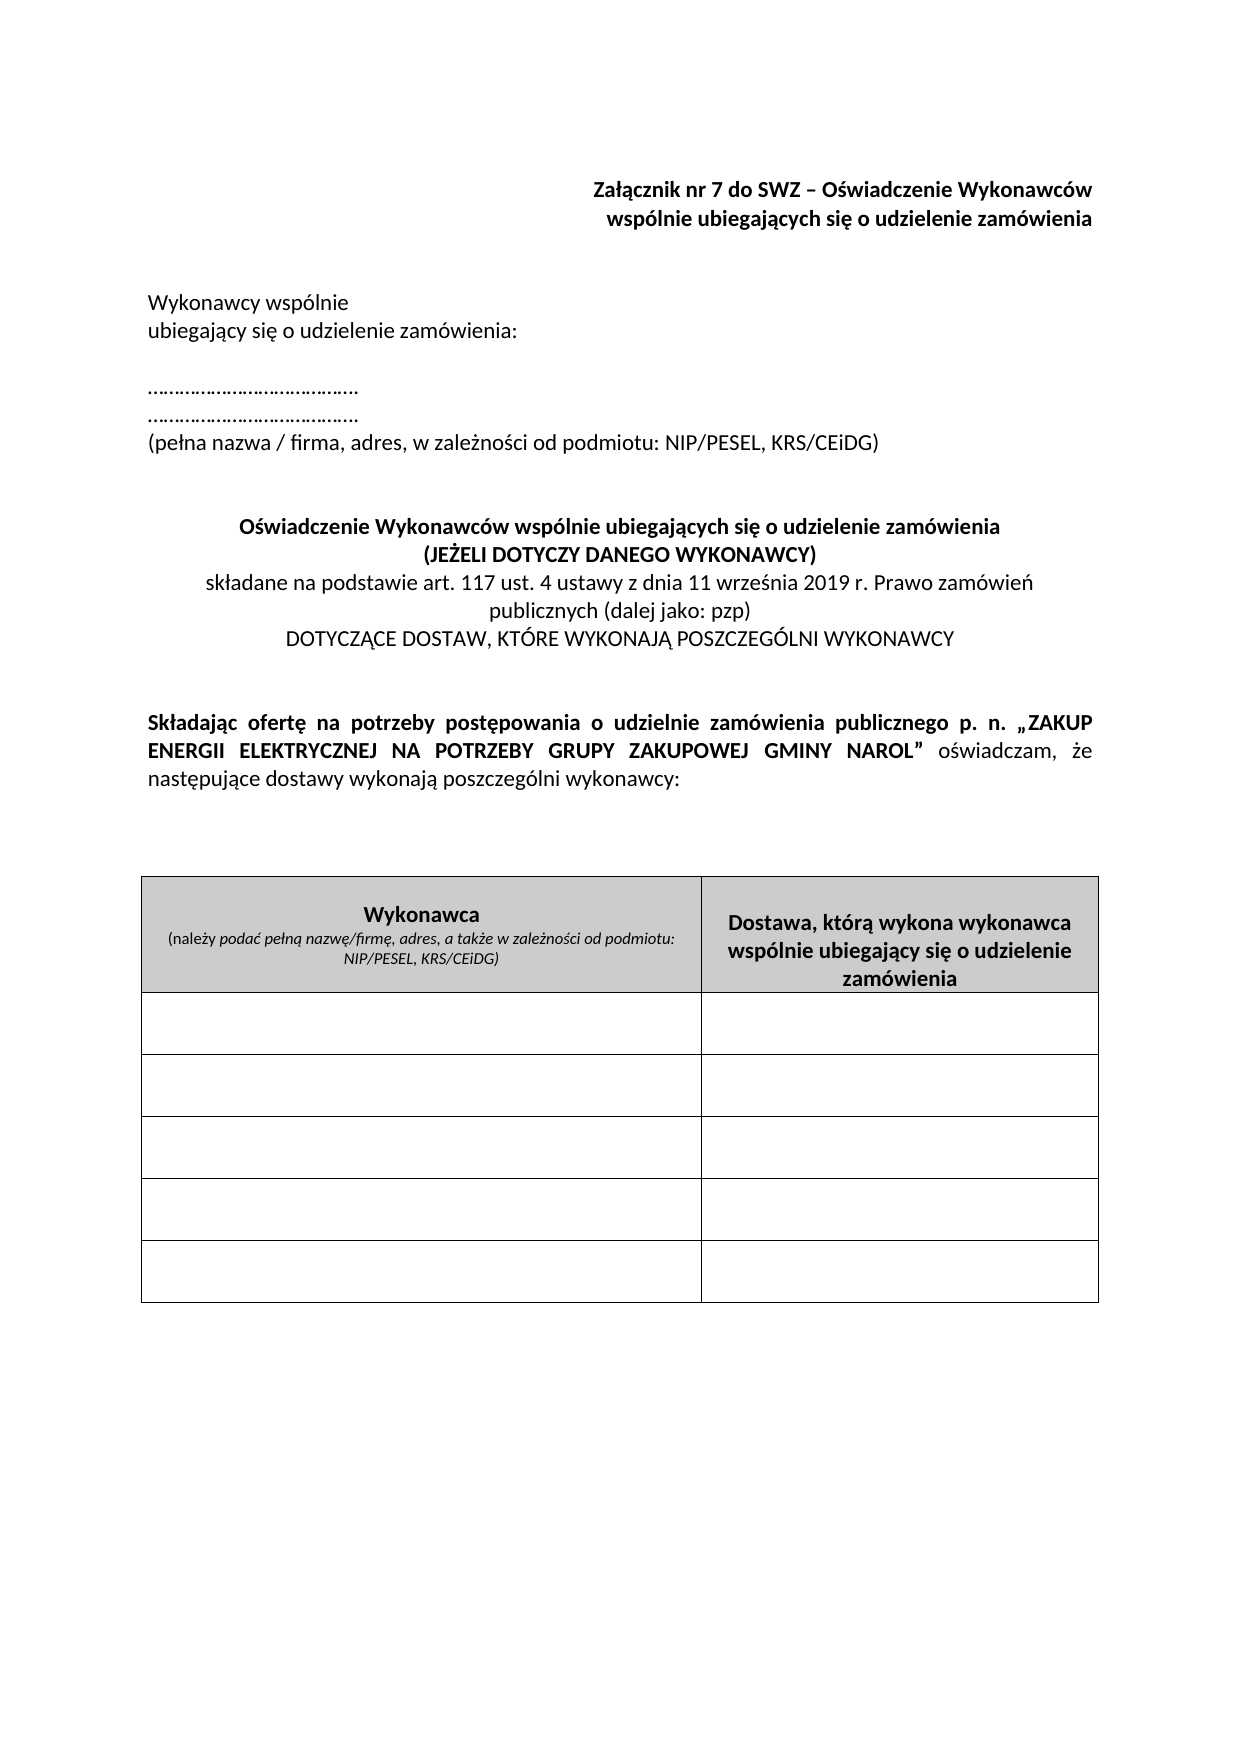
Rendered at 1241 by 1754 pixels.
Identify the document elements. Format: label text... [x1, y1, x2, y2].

table_cell [702, 993, 1098, 1054]
text Oświadczenie Wykonawców wspólnie ubiegających się o udzielenie zamówienia [148, 512, 1093, 540]
text …………………………………. [148, 372, 1093, 400]
table_cell [142, 1179, 701, 1240]
text Załącznik nr 7 do SWZ – Oświadczenie Wykonawców wspólnie ubiegających się o udzielenie zamówienia [148, 176, 1093, 232]
table_cell [702, 1117, 1098, 1178]
table_cell [142, 1117, 701, 1178]
text składane na podstawie art. 117 ust. 4 ustawy z dnia 11 września 2019 r. Prawo zamówień publicznych (dalej jako: pzp) [148, 568, 1093, 624]
table_header Wykonawca (należy podać pełną nazwę/firmę, adres, a także w zależności od podmiotu: NIP/PESEL, KRS/CEiDG) [142, 877, 701, 992]
table_cell [142, 993, 701, 1054]
text …………………………………. [148, 400, 1093, 428]
text Wykonawcy wspólnie [148, 288, 1093, 316]
table_cell [702, 1179, 1098, 1240]
text Składając ofertę na potrzeby postępowania o udzielnie zamówienia publicznego p. n. „ZAKUP ENERGII ELEKTRYCZNEJ NA POTRZEBY GRUPY ZAKUPOWEJ GMINY NAROL” oświadczam, że następujące dostawy wykonają poszczególni wykonawcy: [148, 708, 1093, 792]
text (JEŻELI DOTYCZY DANEGO WYKONAWCY) [148, 540, 1093, 568]
text DOTYCZĄCE DOSTAW, KTÓRE WYKONAJĄ POSZCZEGÓLNI WYKONAWCY [148, 624, 1093, 652]
table_cell [702, 1241, 1098, 1302]
table_cell [702, 1055, 1098, 1116]
text (pełna nazwa / firma, adres, w zależności od podmiotu: NIP/PESEL, KRS/CEiDG) [148, 428, 1093, 456]
table_header Dostawa, którą wykona wykonawca wspólnie ubiegający się o udzielenie zamówienia [702, 877, 1098, 992]
table_cell [142, 1055, 701, 1116]
table_cell [142, 1241, 701, 1302]
text ubiegający się o udzielenie zamówienia: [148, 316, 1093, 344]
